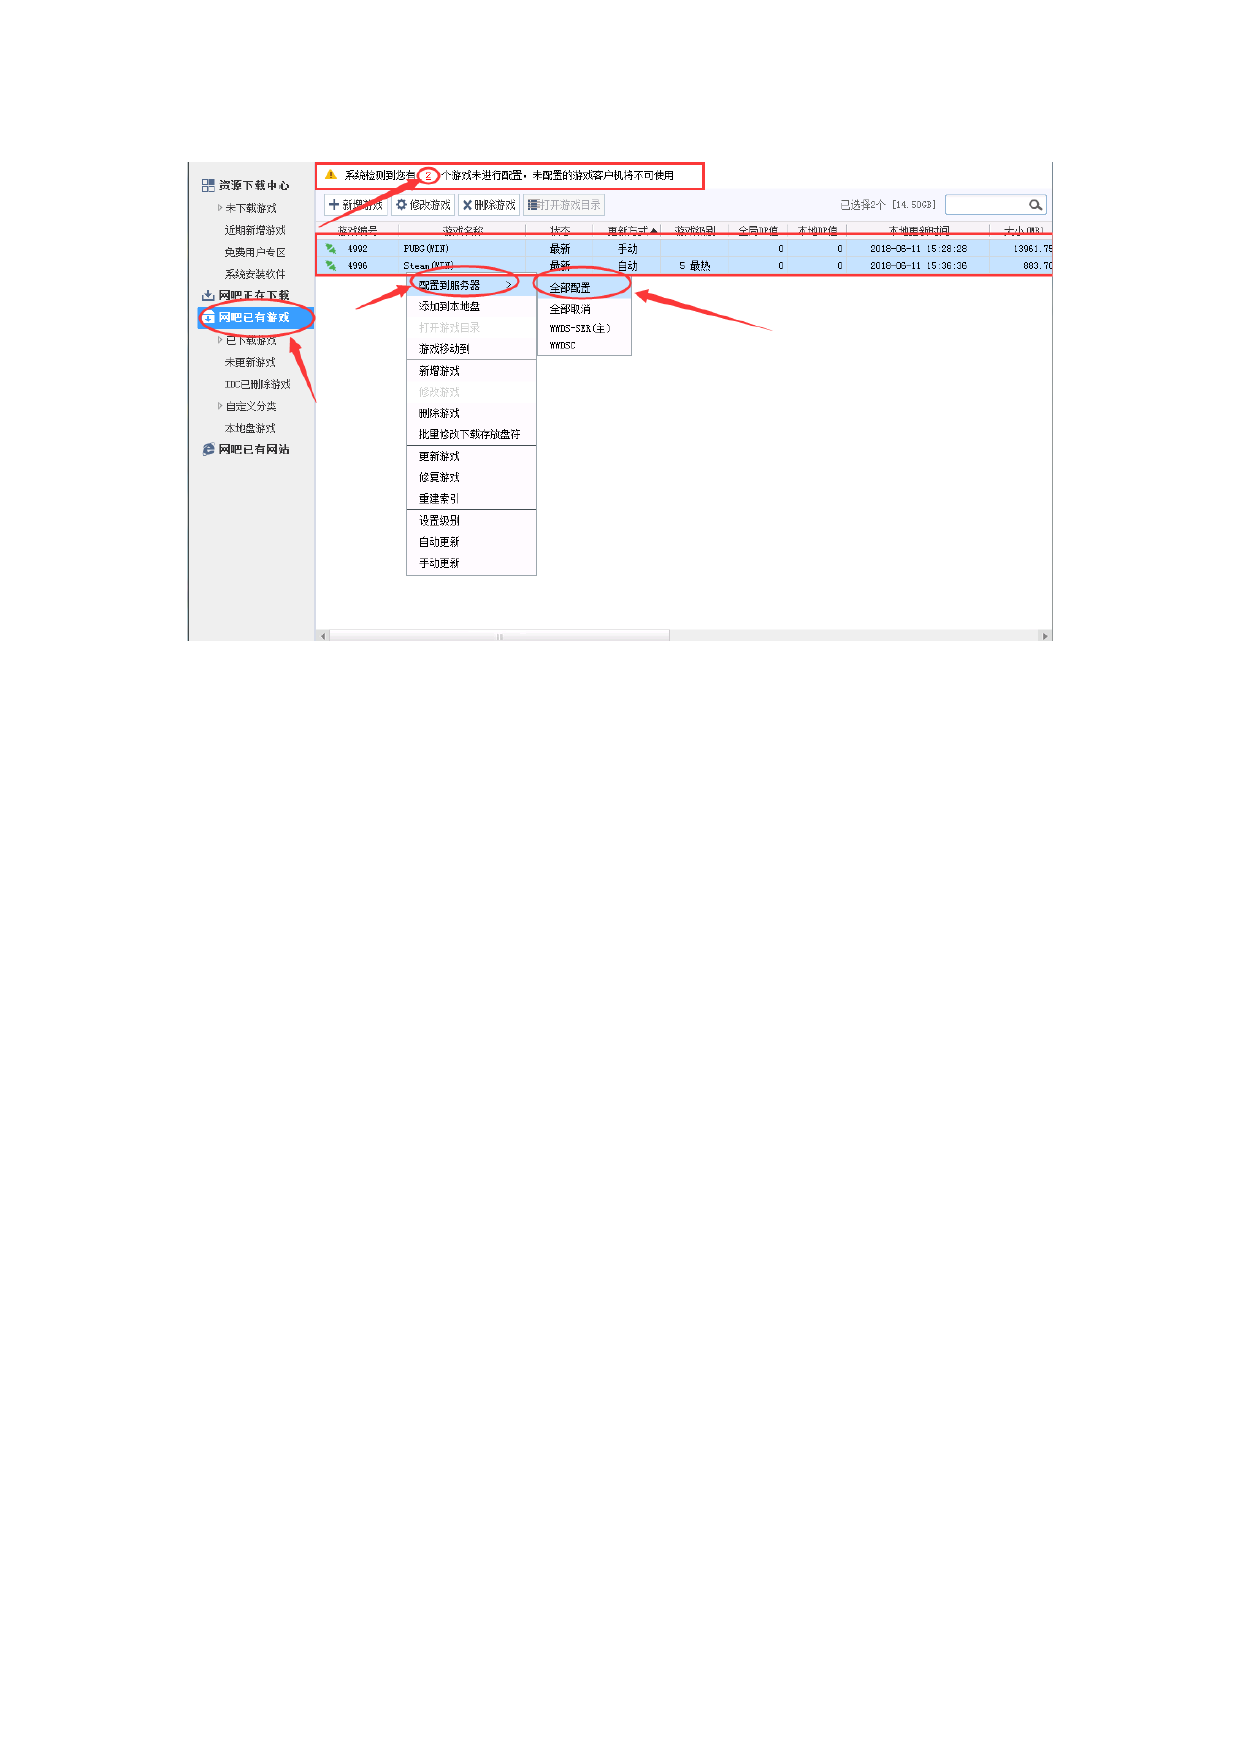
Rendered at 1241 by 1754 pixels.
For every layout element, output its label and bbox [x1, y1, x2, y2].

picture [187, 162, 1053, 641]
